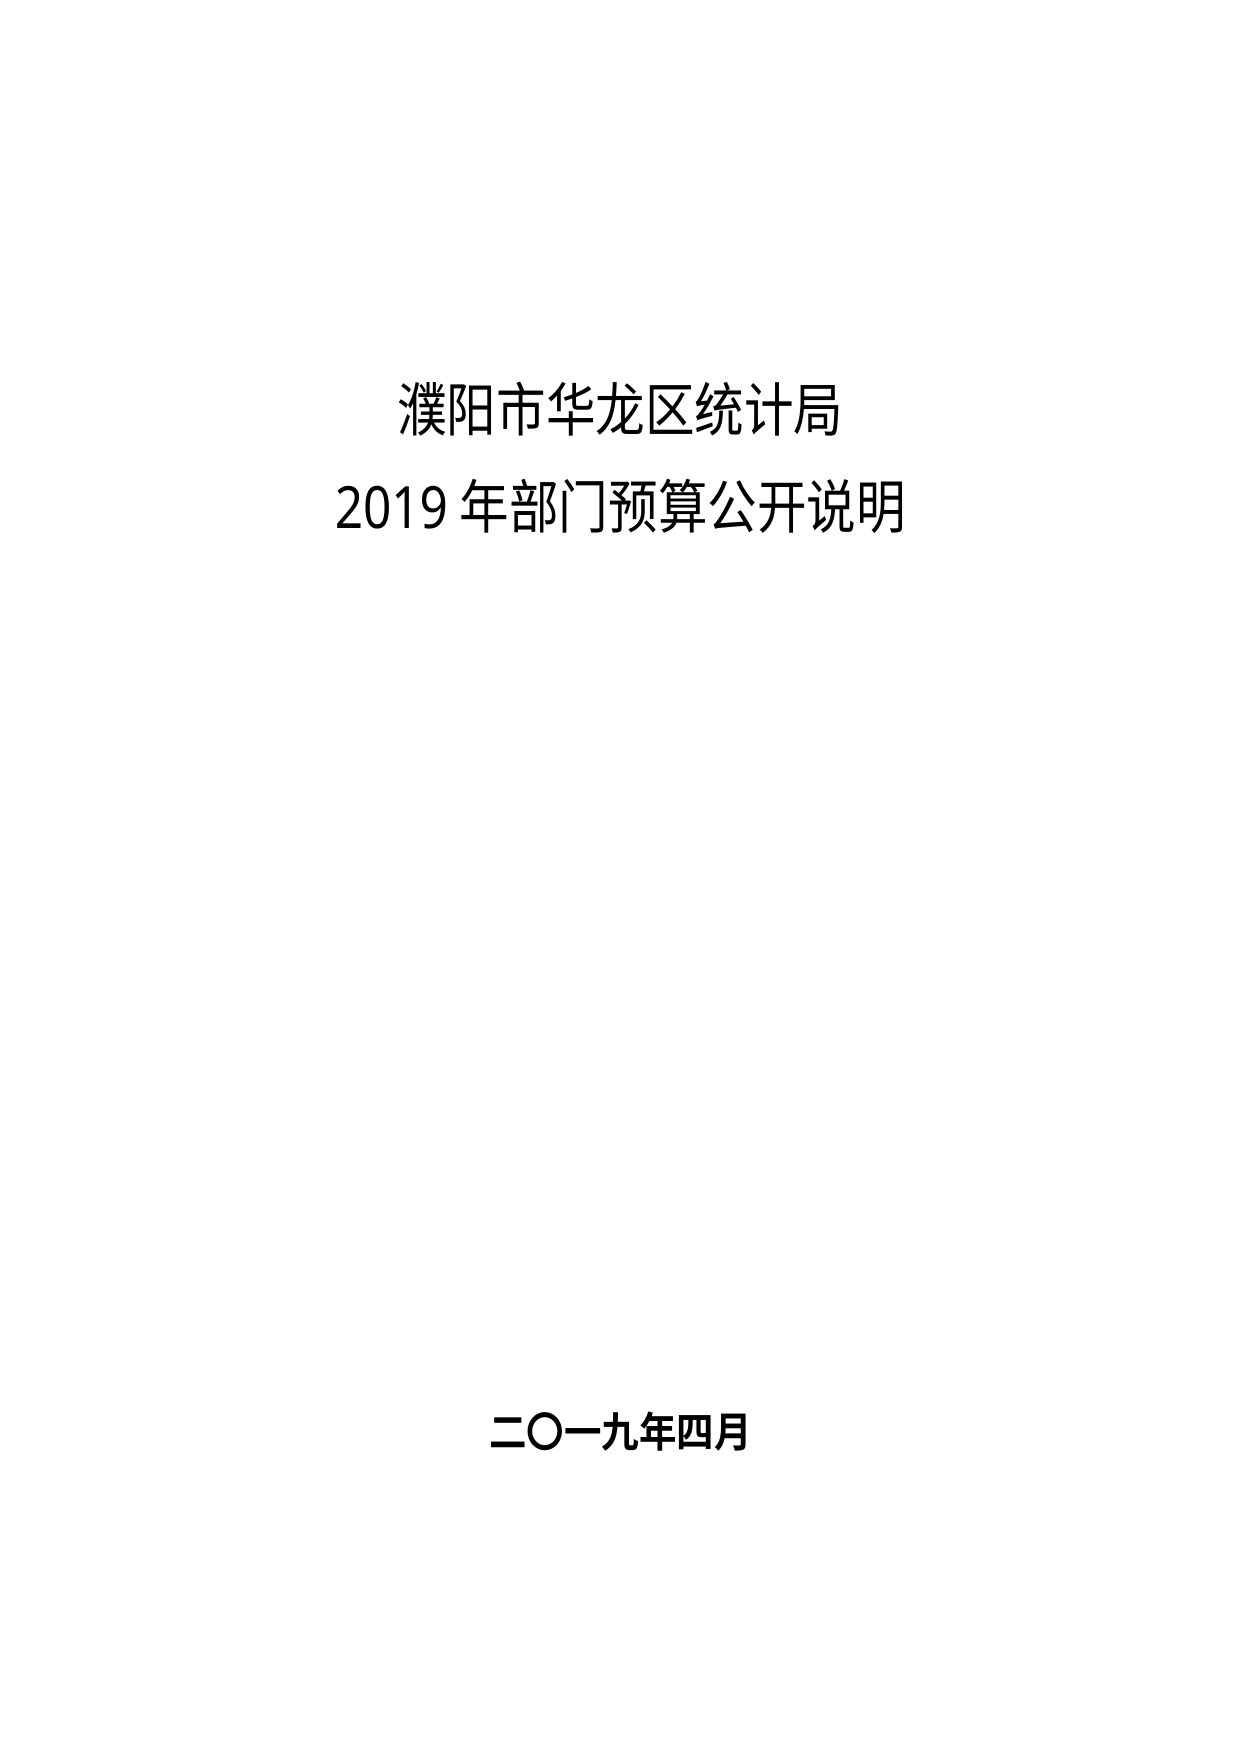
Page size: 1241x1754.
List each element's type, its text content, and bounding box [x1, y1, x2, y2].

text 2019年部门预算公开说明 [187, 454, 1053, 552]
text 濮阳市华龙区统计局 [187, 357, 1053, 454]
text 二〇一九年四月 [187, 1397, 1053, 1462]
